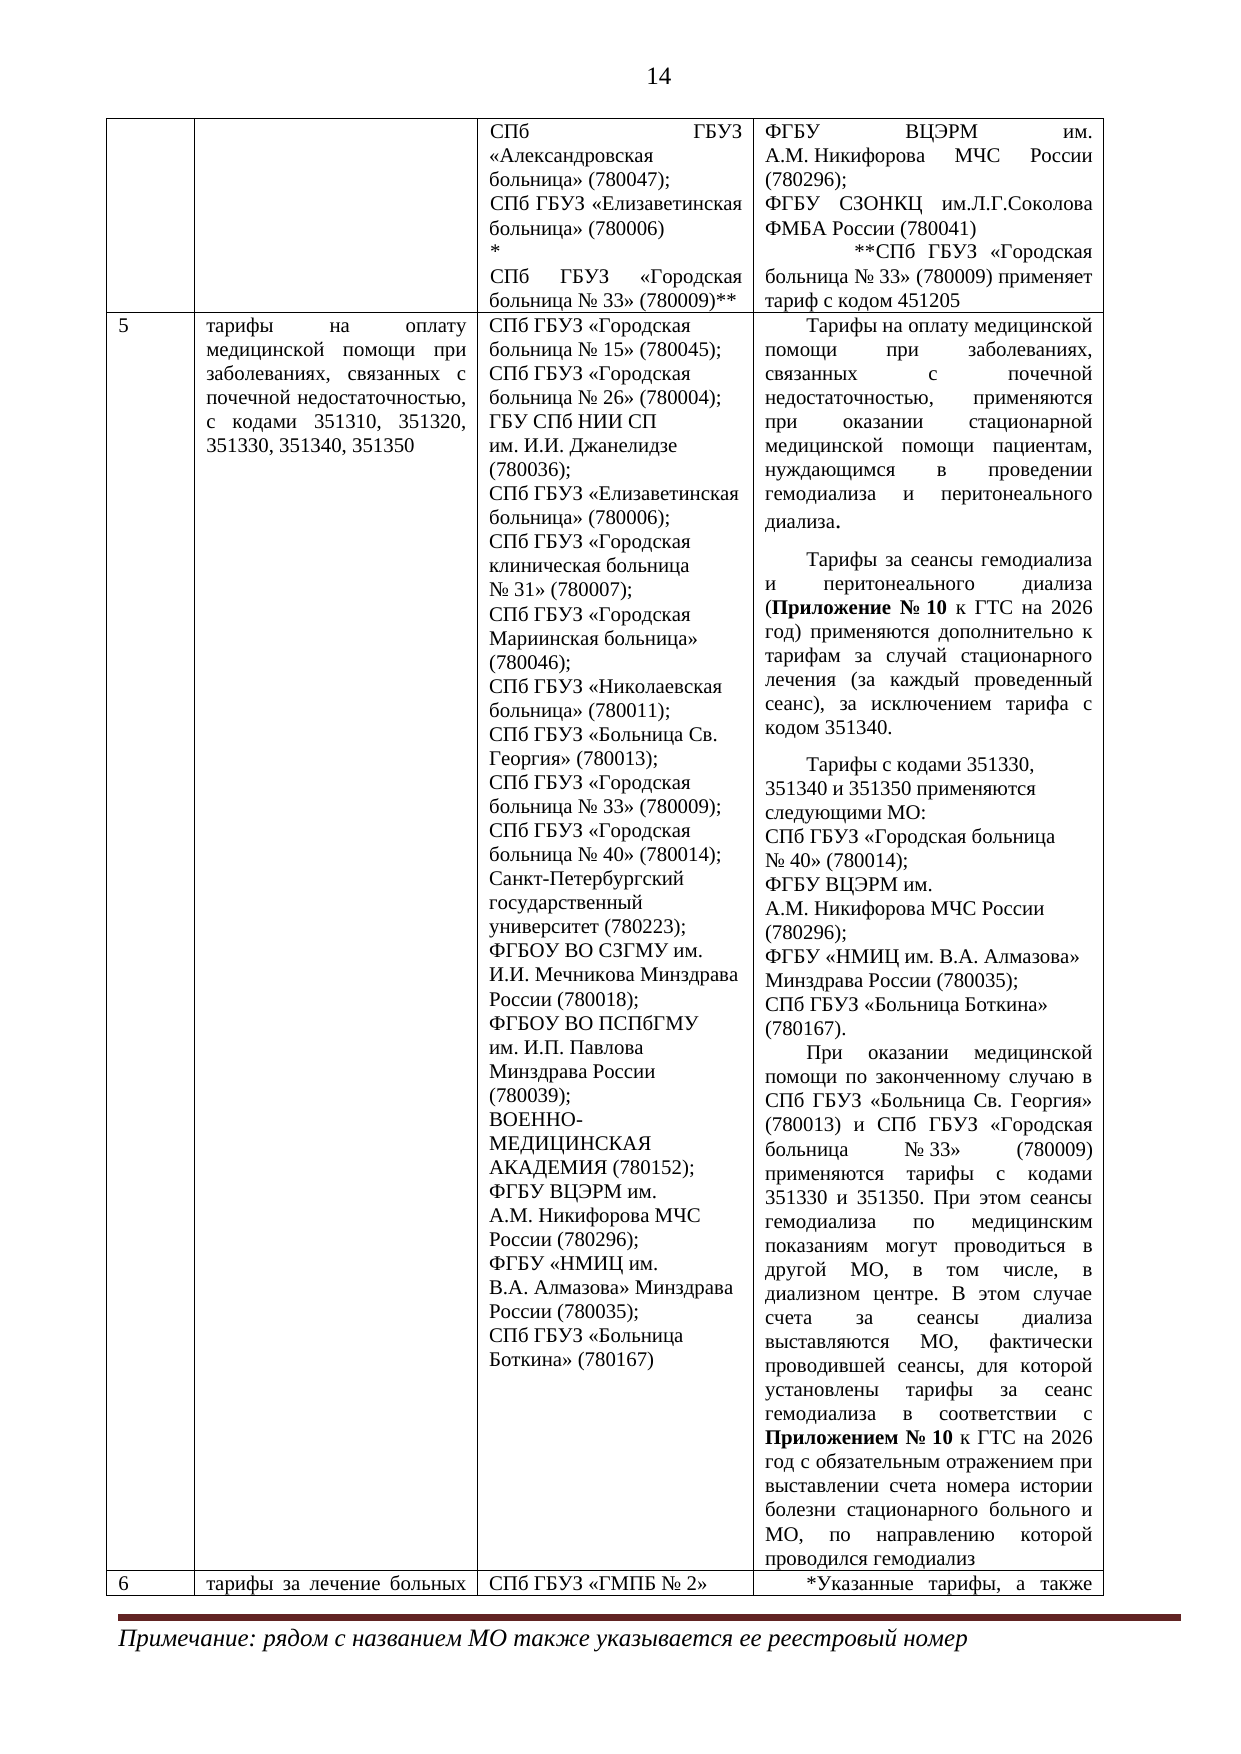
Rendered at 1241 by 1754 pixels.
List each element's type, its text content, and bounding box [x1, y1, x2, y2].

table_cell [754, 119, 1103, 312]
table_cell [478, 119, 753, 312]
table_cell СПб ГБУЗ «Городская больница № 15» (780045); СПб ГБУЗ «Городская больница № 26» (780004); ГБУ СПб НИИ СП им. И.И. Джанелидзе (780036); СПб ГБУЗ «Елизаветинская больница» (780006); СПб ГБУЗ «Городская клиническая больница № 31» (780007); СПб ГБУЗ «Городская Мариинская больница» (780046); СПб ГБУЗ «Николаевская больница» (780011); СПб ГБУЗ «Больница Св. Георгия» (780013); СПб ГБУЗ «Городская больница № 33» (780009); СПб ГБУЗ «Городская больница № 40» (780014); Санкт-Петербургский государственный университет (780223); ФГБОУ ВО СЗГМУ им. И.И. Мечникова Минздрава России (780018); ФГБОУ ВО ПСПбГМУ им. И.П. Павлова Минздрава России (780039); ВОЕННО-МЕДИЦИНСКАЯ АКАДЕМИЯ (780152); ФГБУ ВЦЭРМ им. А.М. Никифорова МЧС России (780296); ФГБУ «НМИЦ им. В.А. Алмазова» Минздрава России (780035); СПб ГБУЗ «Больница Боткина» (780167) [478, 313, 753, 1569]
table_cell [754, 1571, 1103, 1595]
table_cell 5 [107, 313, 194, 1569]
table_cell Тарифы на оплату медицинской помощи при заболеваниях, связанных с почечной недостаточностью, применяются при оказании стационарной медицинской помощи пациентам, нуждающимся в проведении гемодиализа и перитонеального диализа. Тарифы за сеансы гемодиализа и перитонеального диализа (Приложение № 10 к ГТС на 2026 год) применяются дополнительно к тарифам за случай стационарного лечения (за каждый проведенный сеанс), за исключением тарифа с кодом 351340. Тарифы с кодами 351330, 351340 и 351350 применяются следующими МО: СПб ГБУЗ «Городская больница № 40» (780014); ФГБУ ВЦЭРМ им. А.М. Никифорова МЧС России (780296); ФГБУ «НМИЦ им. В.А. Алмазова» Минздрава России (780035); СПб ГБУЗ «Больница Боткина» (780167). При оказании медицинской помощи по законченному случаю в СПб ГБУЗ «Больница Св. Георгия» (780013) и СПб ГБУЗ «Городская больница № 33» (780009) применяются тарифы с кодами 351330 и 351350. При этом сеансы гемодиализа по медицинским показаниям могут проводиться в другой МО, в том числе, в диализном центре. В этом случае счета за сеансы диализа выставляются МО, фактически проводившей сеансы, для которой установлены тарифы за сеанс гемодиализа в соответствии с Приложением № 10 к ГТС на 2026 год с обязательным отражением при выставлении счета номера истории болезни стационарного больного и МО, по направлению которой проводился гемодиализ [754, 313, 1103, 1569]
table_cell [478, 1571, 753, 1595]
table_cell 6 [107, 1571, 194, 1595]
table_cell 4 [107, 119, 194, 312]
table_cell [195, 1571, 477, 1595]
table_cell тарифы на оплату медицинской помощи при заболеваниях, связанных с почечной недостаточностью, с кодами 351310, 351320, 351330, 351340, 351350 [195, 313, 477, 1569]
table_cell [195, 119, 477, 312]
